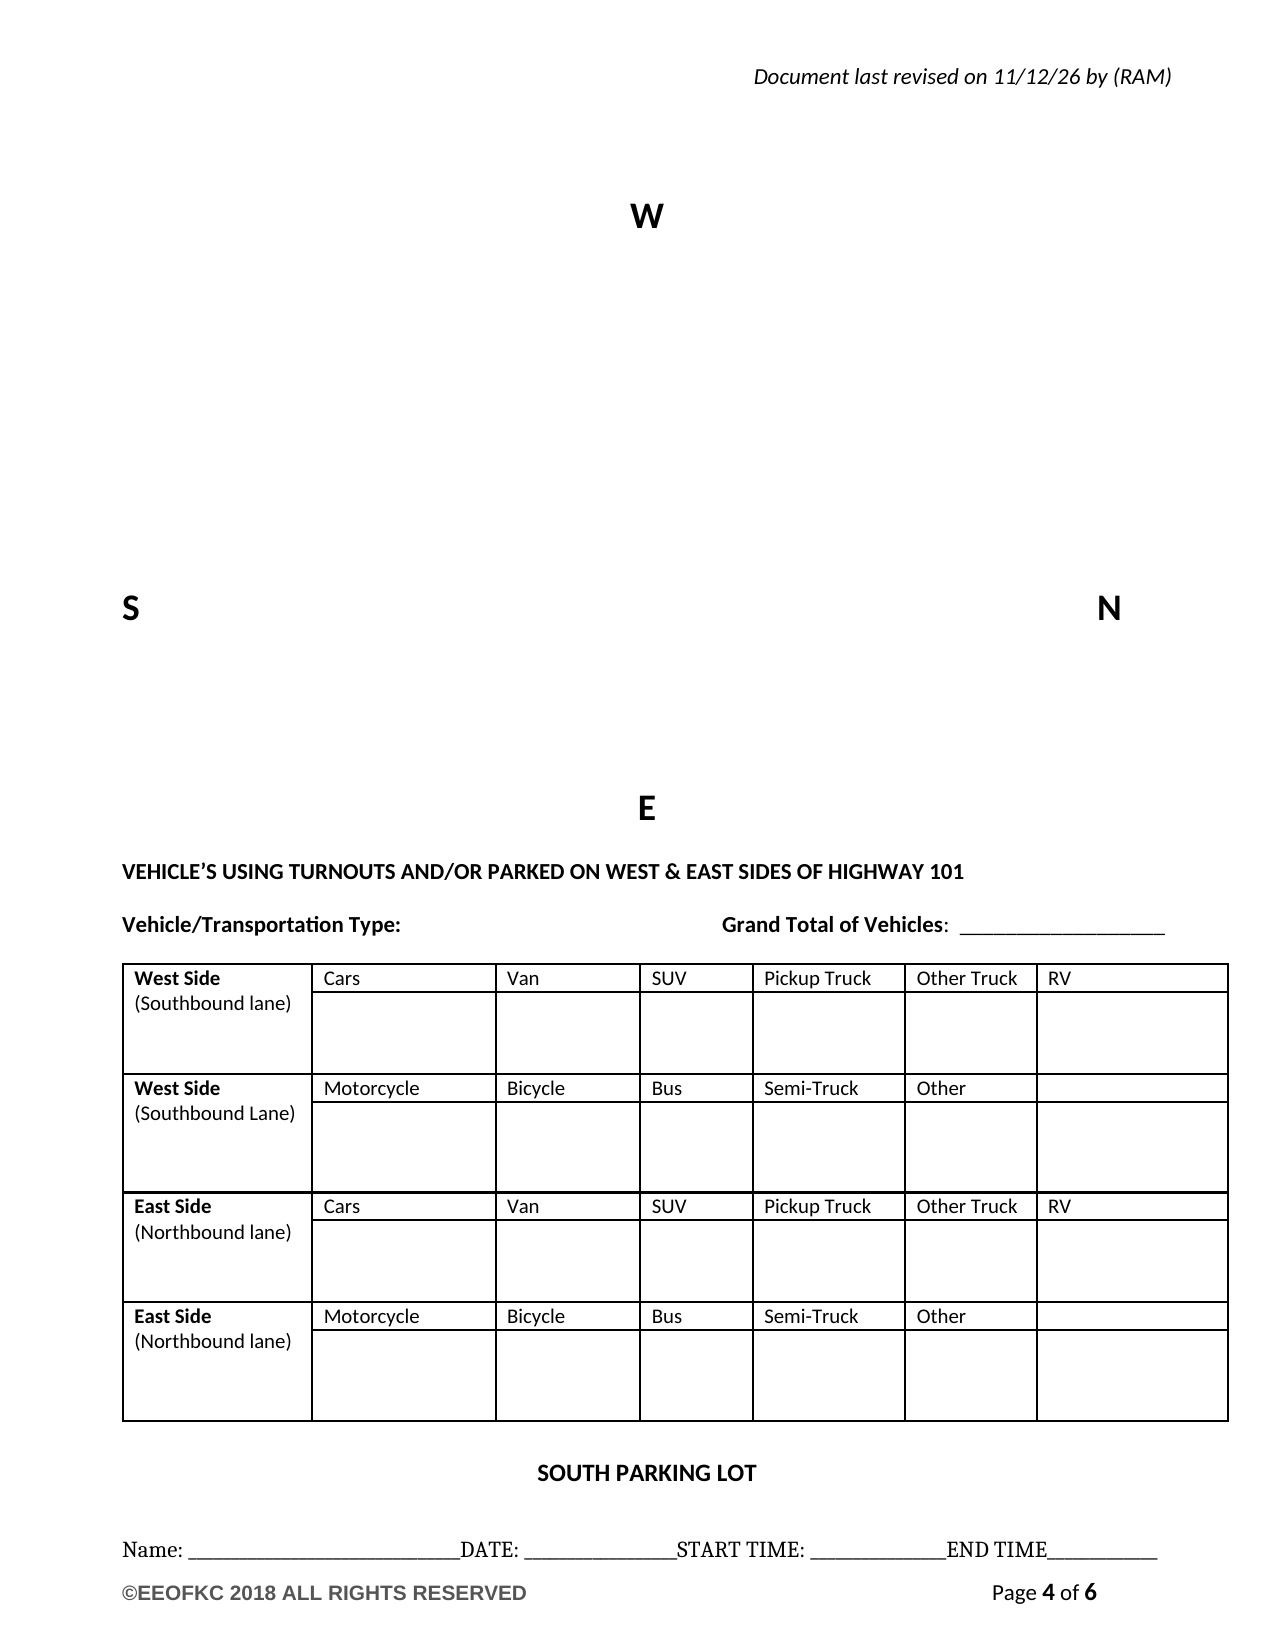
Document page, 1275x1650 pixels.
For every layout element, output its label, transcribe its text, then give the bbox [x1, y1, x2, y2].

table_header Van [497, 965, 639, 991]
table_cell East Side (Northbound lane) [124, 1303, 311, 1419]
table_header Cars [313, 965, 495, 991]
table_header West Side (Southbound lane) [124, 965, 311, 1073]
table_cell [1038, 1221, 1227, 1301]
table_cell [1038, 993, 1227, 1073]
table_cell [497, 1221, 639, 1301]
table_cell [641, 1221, 752, 1301]
table_cell Van [497, 1194, 639, 1219]
table_cell [497, 1331, 639, 1419]
table_cell RV [1038, 1194, 1227, 1219]
table_cell SUV [641, 1194, 752, 1219]
table_cell [754, 993, 904, 1073]
table_cell Cars [313, 1194, 495, 1219]
table_cell [906, 993, 1036, 1073]
table_cell [906, 1103, 1036, 1191]
table_cell [641, 1103, 752, 1191]
table_cell Semi-Truck [754, 1075, 904, 1101]
table_cell [313, 1331, 495, 1419]
table_cell [313, 1103, 495, 1191]
table_cell [1038, 1075, 1227, 1101]
table_cell [754, 1221, 904, 1301]
table_cell Other Truck [906, 1194, 1036, 1219]
table_header SUV [641, 965, 752, 991]
table_cell Pickup Truck [754, 1194, 904, 1219]
table_cell [1038, 1303, 1227, 1329]
table_cell [906, 1331, 1036, 1419]
table_cell [641, 993, 752, 1073]
table_cell [497, 1103, 639, 1191]
table_cell [313, 993, 495, 1073]
text VEHICLE’S USING TURNOUTS AND/OR PARKED ON WEST & EAST SIDES OF HIGHWAY 101 [122, 857, 1172, 885]
table_cell Semi-Truck [754, 1303, 904, 1329]
table_header RV [1038, 965, 1227, 991]
table_cell [754, 1103, 904, 1191]
table_cell [906, 1221, 1036, 1301]
table_cell Motorcycle [313, 1303, 495, 1329]
table_header Other Truck [906, 965, 1036, 991]
table_cell Bus [641, 1303, 752, 1329]
table_cell Bicycle [497, 1303, 639, 1329]
text E [122, 783, 1172, 829]
table_cell Motorcycle [313, 1075, 495, 1101]
text W [122, 192, 1172, 238]
table_cell [313, 1221, 495, 1301]
table_cell Other [906, 1303, 1036, 1329]
table_cell [1038, 1331, 1227, 1419]
table_cell Bus [641, 1075, 752, 1101]
table_cell [641, 1331, 752, 1419]
table_cell East Side (Northbound lane) [124, 1194, 311, 1301]
text SOUTH PARKING LOT [122, 1457, 1172, 1487]
text Vehicle/Transportation Type: Grand Total of Vehicles: __________________ [122, 910, 1172, 938]
table_cell Other [906, 1075, 1036, 1101]
table_cell [497, 993, 639, 1073]
table_header Pickup Truck [754, 965, 904, 991]
table_cell [754, 1331, 904, 1419]
text S N [122, 583, 1172, 629]
table_cell West Side (Southbound Lane) [124, 1075, 311, 1191]
table_cell Bicycle [497, 1075, 639, 1101]
table_cell [1038, 1103, 1227, 1191]
